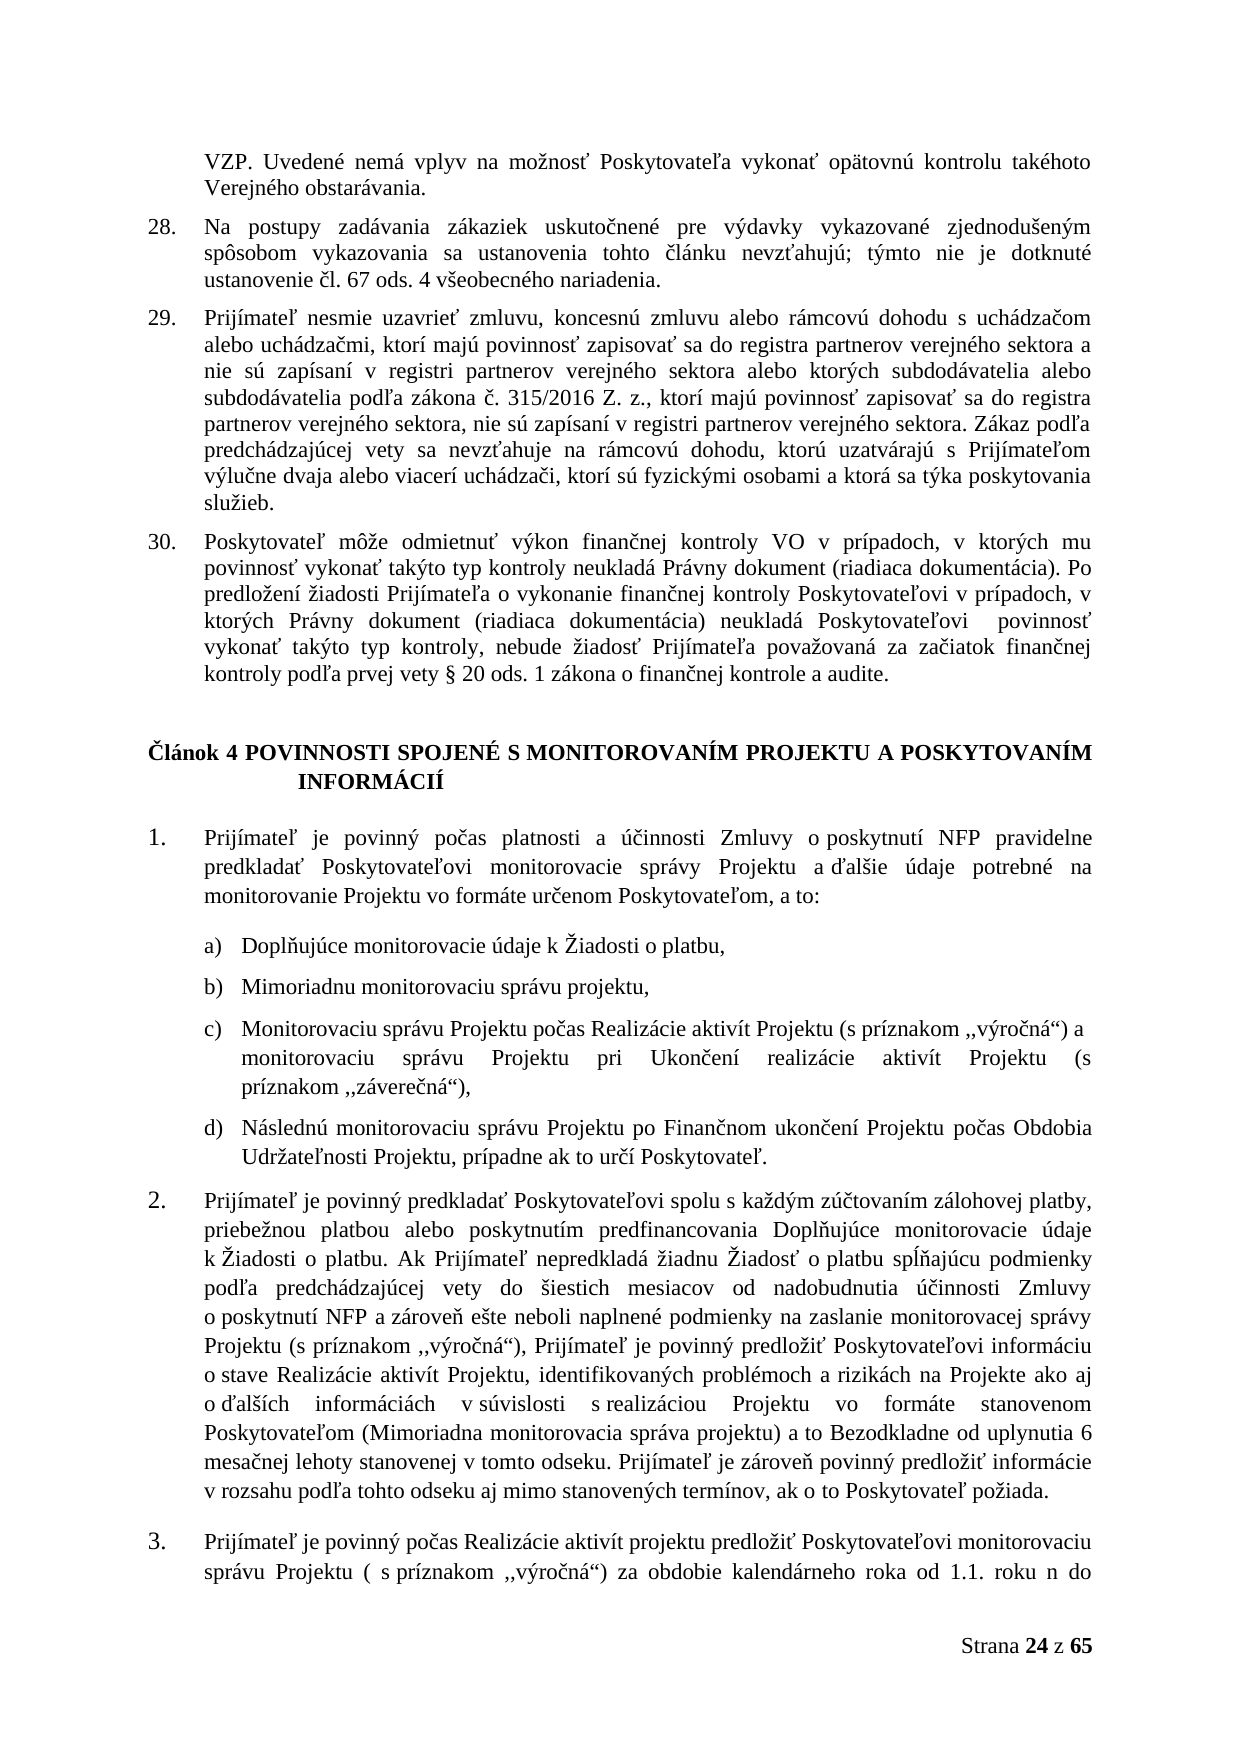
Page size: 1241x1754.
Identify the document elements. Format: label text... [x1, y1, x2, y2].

subtitle Článok 4 POVINNOSTI SPOJENÉ S MONITOROVANÍM PROJEKTU A POSKYTOVANÍM INFORMÁCIÍ [148, 739, 1092, 794]
list Na postupy zadávania zákaziek uskutočnené pre výdavky vykazované zjednodušeným spôsobom vykazovania sa ustanovenia tohto článku nevzťahujú; týmto nie je dotknuté ustanovenie čl. 67 ods. 4 všeobecného nariadenia. [148, 213, 1092, 292]
list Prijímateľ je povinný predkladať Poskytovateľovi spolu s každým zúčtovaním zálohovej platby, priebežnou platbou alebo poskytnutím predfinancovania Doplňujúce monitorovacie údaje k Žiadosti o platbu. Ak Prijímateľ nepredkladá žiadnu Žiadosť o platbu spĺňajúcu podmienky podľa predchádzajúcej vety do šiestich mesiacov od nadobudnutia účinnosti Zmluvy o poskytnutí NFP a zároveň ešte neboli naplnené podmienky na zaslanie monitorovacej správy Projektu (s príznakom ,,výročná“), Prijímateľ je povinný predložiť Poskytovateľovi informáciu o stave Realizácie aktivít Projektu, identifikovaných problémoch a rizikách na Projekte ako aj o ďalších informáciách v súvislosti s realizáciou Projektu vo formáte stanovenom Poskytovateľom (Mimoriadna monitorovacia správa projektu) a to Bezodkladne od uplynutia 6 mesačnej lehoty stanovenej v tomto odseku. Prijímateľ je zároveň povinný predložiť informácie v rozsahu podľa tohto odseku aj mimo stanovených termínov, ak o to Poskytovateľ požiada. [148, 1185, 1092, 1503]
list Prijímateľ nesmie uzavrieť zmluvu, koncesnú zmluvu alebo rámcovú dohodu s uchádzačom alebo uchádzačmi, ktorí majú povinnosť zapisovať sa do registra partnerov verejného sektora a nie sú zapísaní v registri partnerov verejného sektora alebo ktorých subdodávatelia alebo subdodávatelia podľa zákona č. 315/2016 Z. z., ktorí majú povinnosť zapisovať sa do registra partnerov verejného sektora, nie sú zapísaní v registri partnerov verejného sektora. Zákaz podľa predchádzajúcej vety sa nevzťahuje na rámcovú dohodu, ktorú uzatvárajú s Prijímateľom výlučne dvaja alebo viacerí uchádzači, ktorí sú fyzickými osobami a ktorá sa týka poskytovania služieb. [148, 304, 1092, 515]
list Následnú monitorovaciu správu Projektu po Finančnom ukončení Projektu počas Obdobia Udržateľnosti Projektu, prípadne ak to určí Poskytovateľ. [204, 1114, 1092, 1169]
list Mimoriadnu monitorovaciu správu projektu, [204, 973, 1092, 1000]
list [148, 148, 1092, 200]
list Poskytovateľ môže odmietnuť výkon finančnej kontroly VO v prípadoch, v ktorých mu povinnosť vykonať takýto typ kontroly neukladá Právny dokument (riadiaca dokumentácia). Po predložení žiadosti Prijímateľa o vykonanie finančnej kontroly Poskytovateľovi v prípadoch, v ktorých Právny dokument (riadiaca dokumentácia) neukladá Poskytovateľovi povinnosť vykonať takýto typ kontroly, nebude žiadosť Prijímateľa považovaná za začiatok finančnej kontroly podľa prvej vety § 20 ods. 1 zákona o finančnej kontrole a audite. [148, 528, 1092, 686]
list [148, 1526, 1092, 1584]
list Monitorovaciu správu Projektu počas Realizácie aktivít Projektu (s príznakom ,,výročná“) a monitorovaciu správu Projektu pri Ukončení realizácie aktivít Projektu (s príznakom ,,záverečná“), [204, 1015, 1092, 1099]
list Prijímateľ je povinný počas platnosti a účinnosti Zmluvy o poskytnutí NFP pravidelne predkladať Poskytovateľovi monitorovacie správy Projektu a ďalšie údaje potrebné na monitorovanie Projektu vo formáte určenom Poskytovateľom, a to: [148, 822, 1092, 908]
list Doplňujúce monitorovacie údaje k Žiadosti o platbu, [204, 932, 1092, 958]
